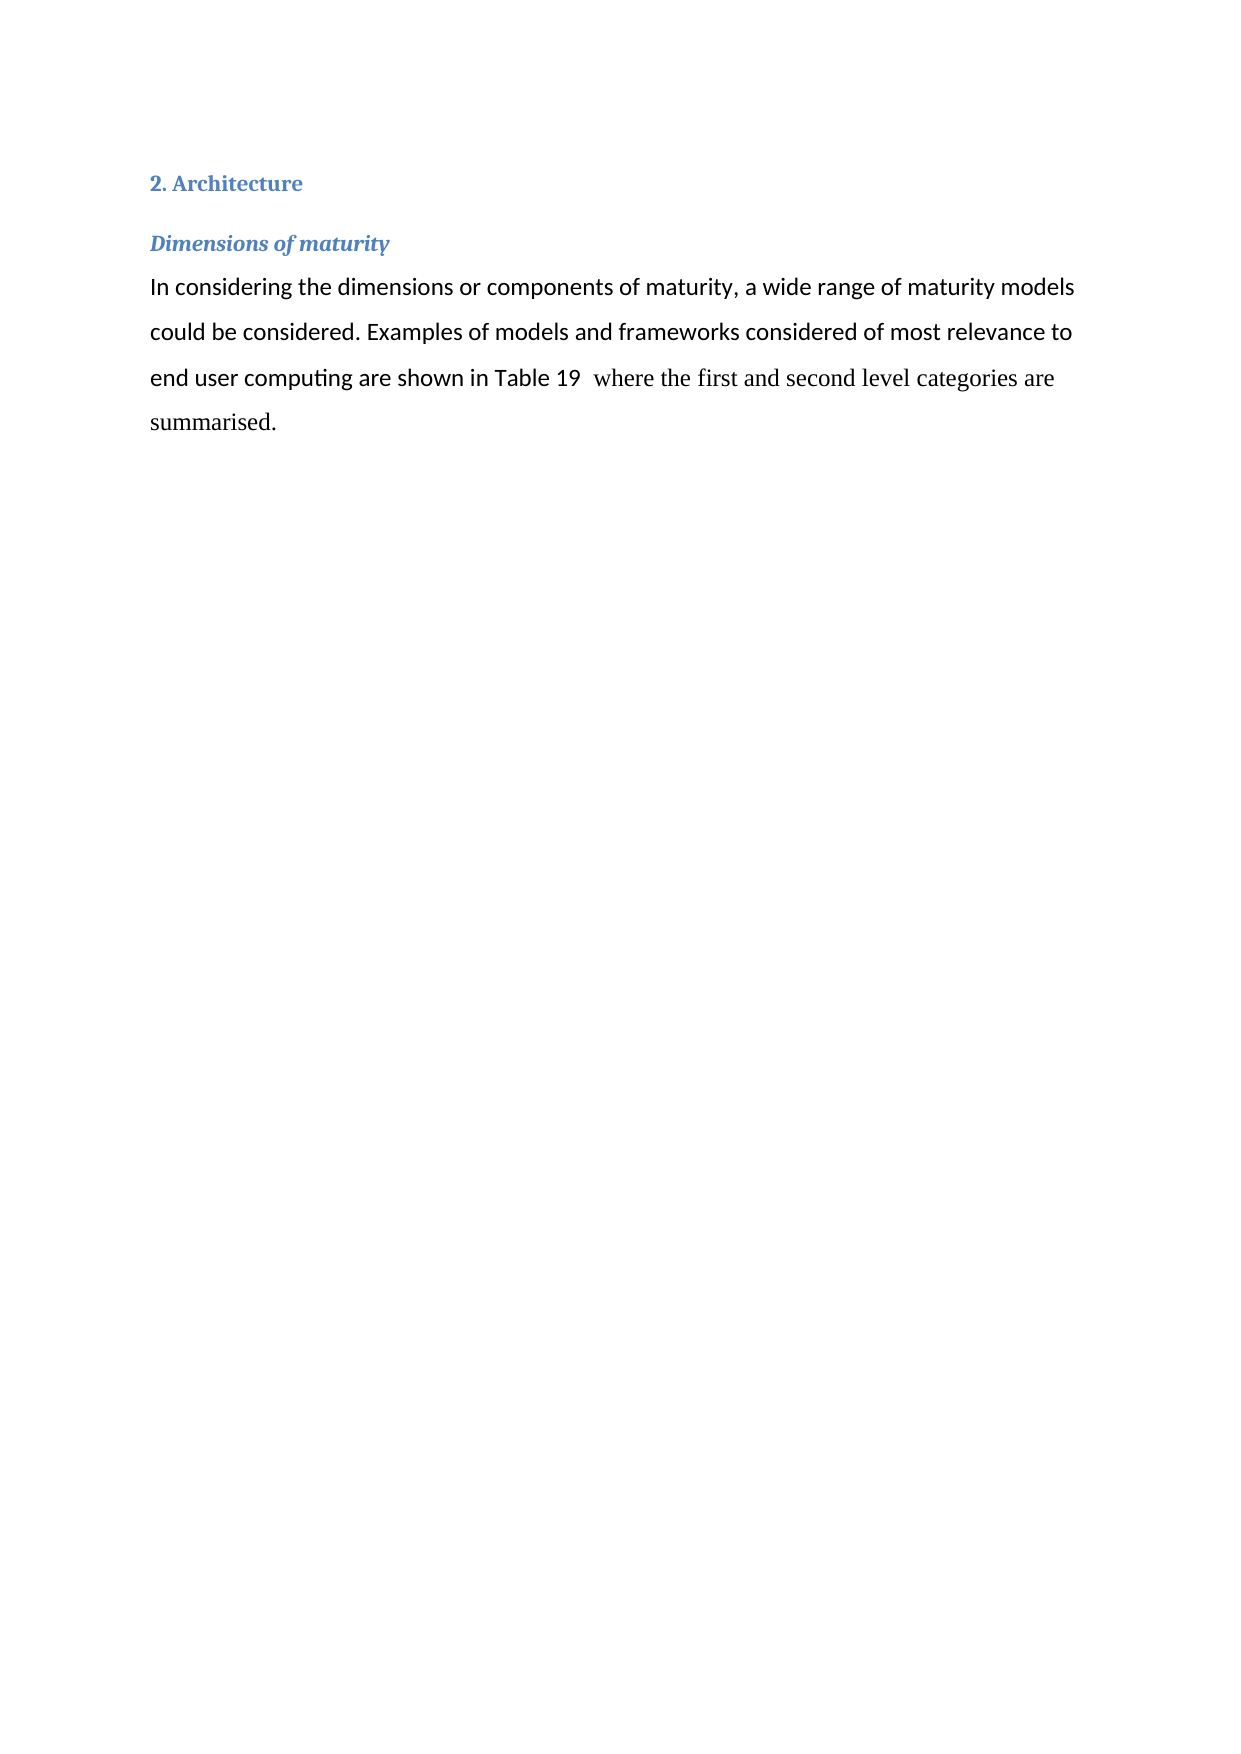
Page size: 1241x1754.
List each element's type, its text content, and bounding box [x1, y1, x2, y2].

text 2. Architecture [150, 171, 1090, 197]
text Dimensions of maturity [150, 231, 1090, 257]
text In considering the dimensions or components of maturity, a wide range of maturity models could be considered. Examples of models and frameworks considered of most relevance to end user computing are shown in Table 19 where the first and second level categories are summarised. [150, 271, 1090, 436]
